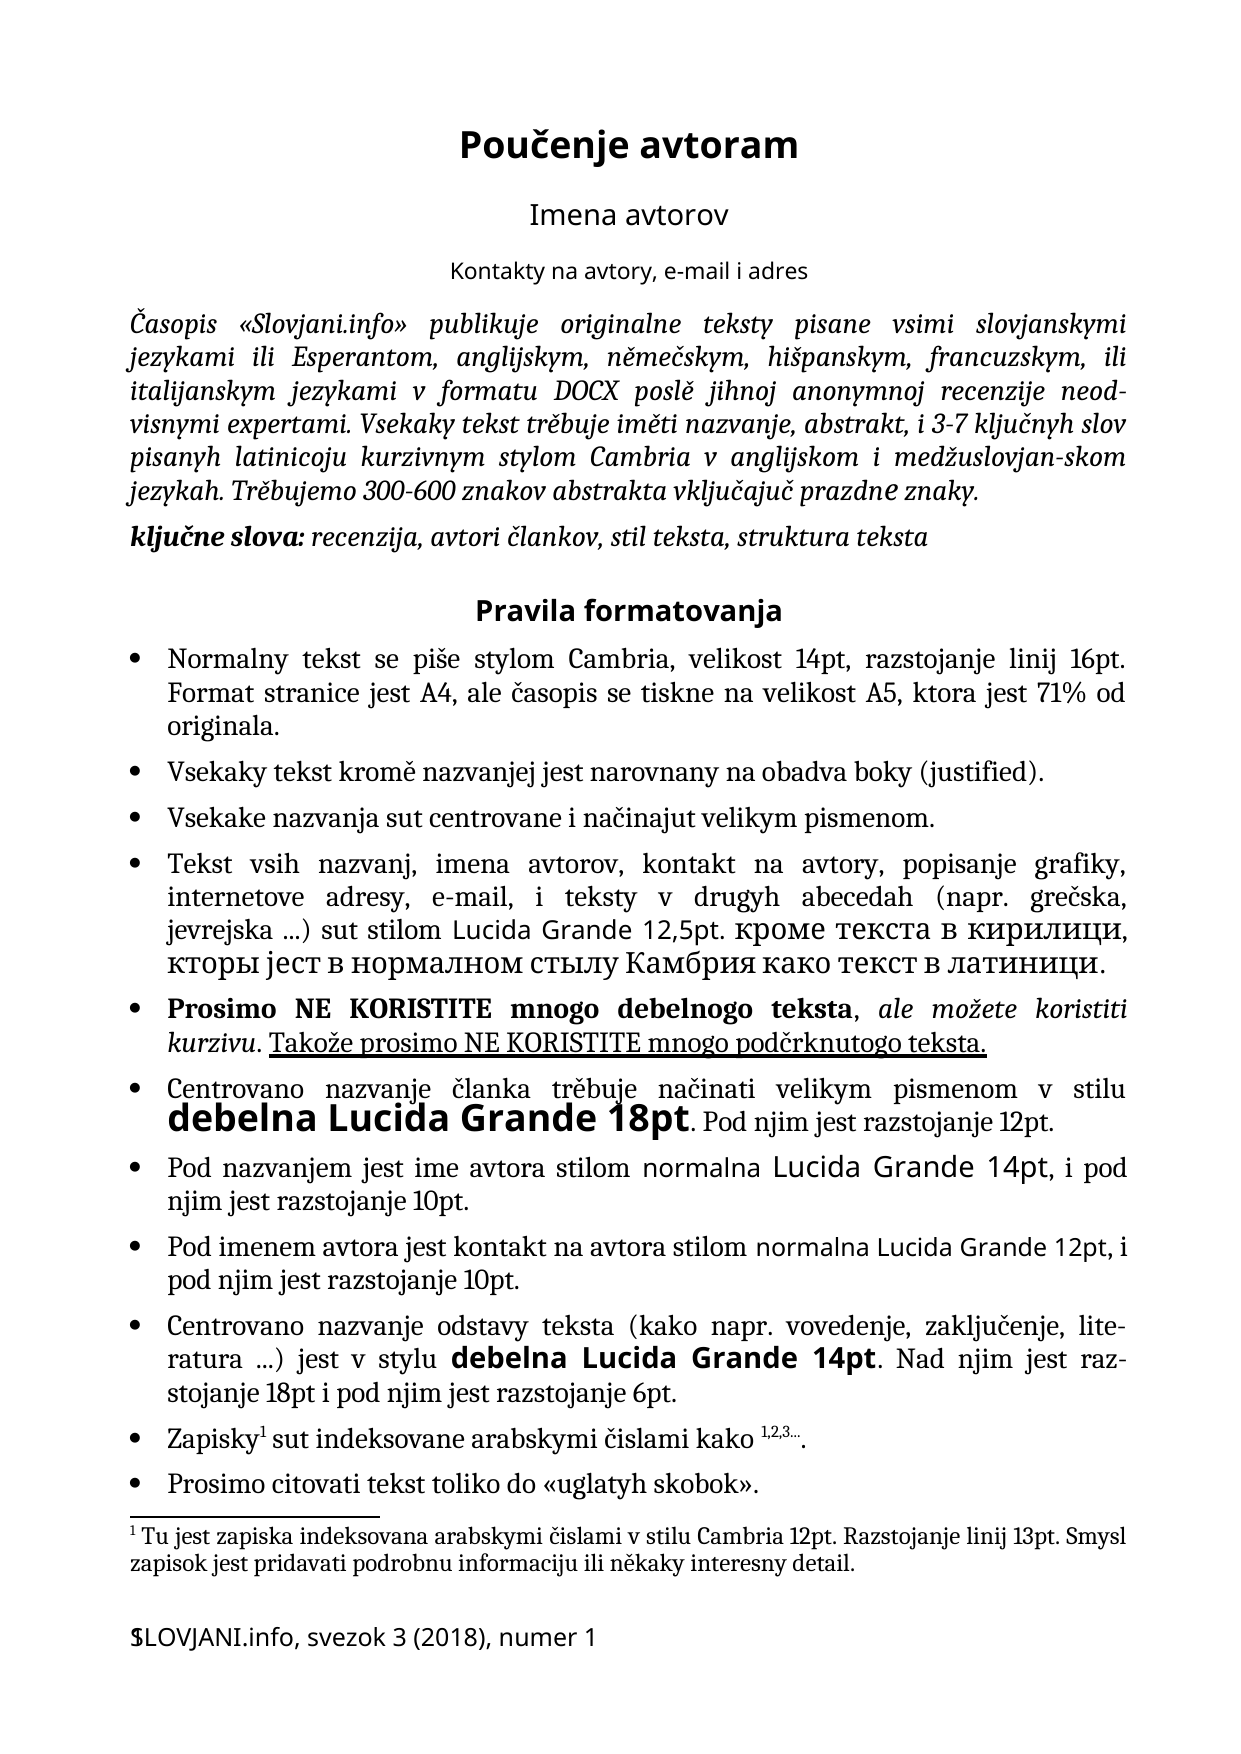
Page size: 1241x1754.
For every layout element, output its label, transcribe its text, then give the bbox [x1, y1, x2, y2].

list Vsekaky tekst kromě nazvanjej jest narovnany na obadva boky (justified). [130, 755, 1128, 788]
list Tekst vsih nazvanj, imena avtorov, kontakt na avtory, popisanje grafiky, internetove adresy, e-mail, i teksty v drugyh abecedah (napr. grečska, jevrejska ...) sut stilom Lucida Grande 12,5pt. кроме текста в кирилици, кторы јест в нормалном стылу Камбрия како текст в латиници. [130, 846, 1128, 980]
text ključne slova: recenzija, avtori člankov, stil teksta, struktura teksta [130, 519, 1128, 553]
text Imena avtorov [130, 194, 1128, 234]
list Prosimo citovati tekst toliko do «uglatyh skobok». [130, 1467, 1128, 1501]
text Kontakty na avtory, e-mail i adres [130, 255, 1128, 286]
list Normalny tekst se piše stylom Cambria, velikost 14pt, razstojanje linij 16pt. Format stranice jest A4, ale časopis se tiskne na velikost A5, ktora jest 71% od originala. [130, 642, 1128, 742]
text Časopis «Slovjani.info» publikuje originalne teksty pisane vsimi slovjanskymi jezykami ili Esperantom, anglijskym, němečskym, hišpanskym, francuzskym, ili italijanskym jezykami v formatu DOCX poslě jihnoj anonymnoj recenzije neod-visnymi expertami. Vsekaky tekst trěbuje iměti nazvanje, abstrakt, i 3-7 ključnyh slov pisanyh latinicoju kurzivnym stylom Cambria v anglijskom i medžuslovjan-skom jezykah. Trěbujemo 300-600 znakov abstrakta vključajuč prazdnе znaky. [130, 307, 1128, 507]
list Pod nazvanjem jest ime avtora stilom normalna Lucida Grande 14pt, i pod njim jest razstojanje 10pt. [130, 1151, 1128, 1217]
subtitle Poučenje avtoram [130, 118, 1128, 169]
list Centrovano nazvanje odstavy teksta (kako napr. vovedenje, zaključenje, lite-ratura ...) jest v stylu debelna Lucida Grande 14pt. Nad njim jest raz-stojanje 18pt i pod njim jest razstojanje 6pt. [130, 1309, 1128, 1409]
list Pod imenem avtora jest kontakt na avtora stilom normalna Lucida Grande 12pt, i pod njim jest razstojanje 10pt. [130, 1230, 1128, 1296]
list Vsekake nazvanja sut centrovane i načinajut velikym pismenom. [130, 801, 1128, 834]
list Centrovano nazvanje članka trěbuje načinati velikym pismenom v stilu debelna Lucida Grande 18pt. Pod njim jest razstojanje 12pt. [130, 1071, 1128, 1138]
list Zapisky sut indeksovane arabskymi čislami kako 1,2,3.... [130, 1421, 1128, 1455]
list Prosimo NE KORISTITE mnogo debelnogo teksta, ale možete koristiti kurzivu. Takože prosimo NE KORISTITE mnogo podčrknutogo teksta. [130, 992, 1128, 1059]
subtitle Pravila formatovanja [130, 590, 1128, 630]
